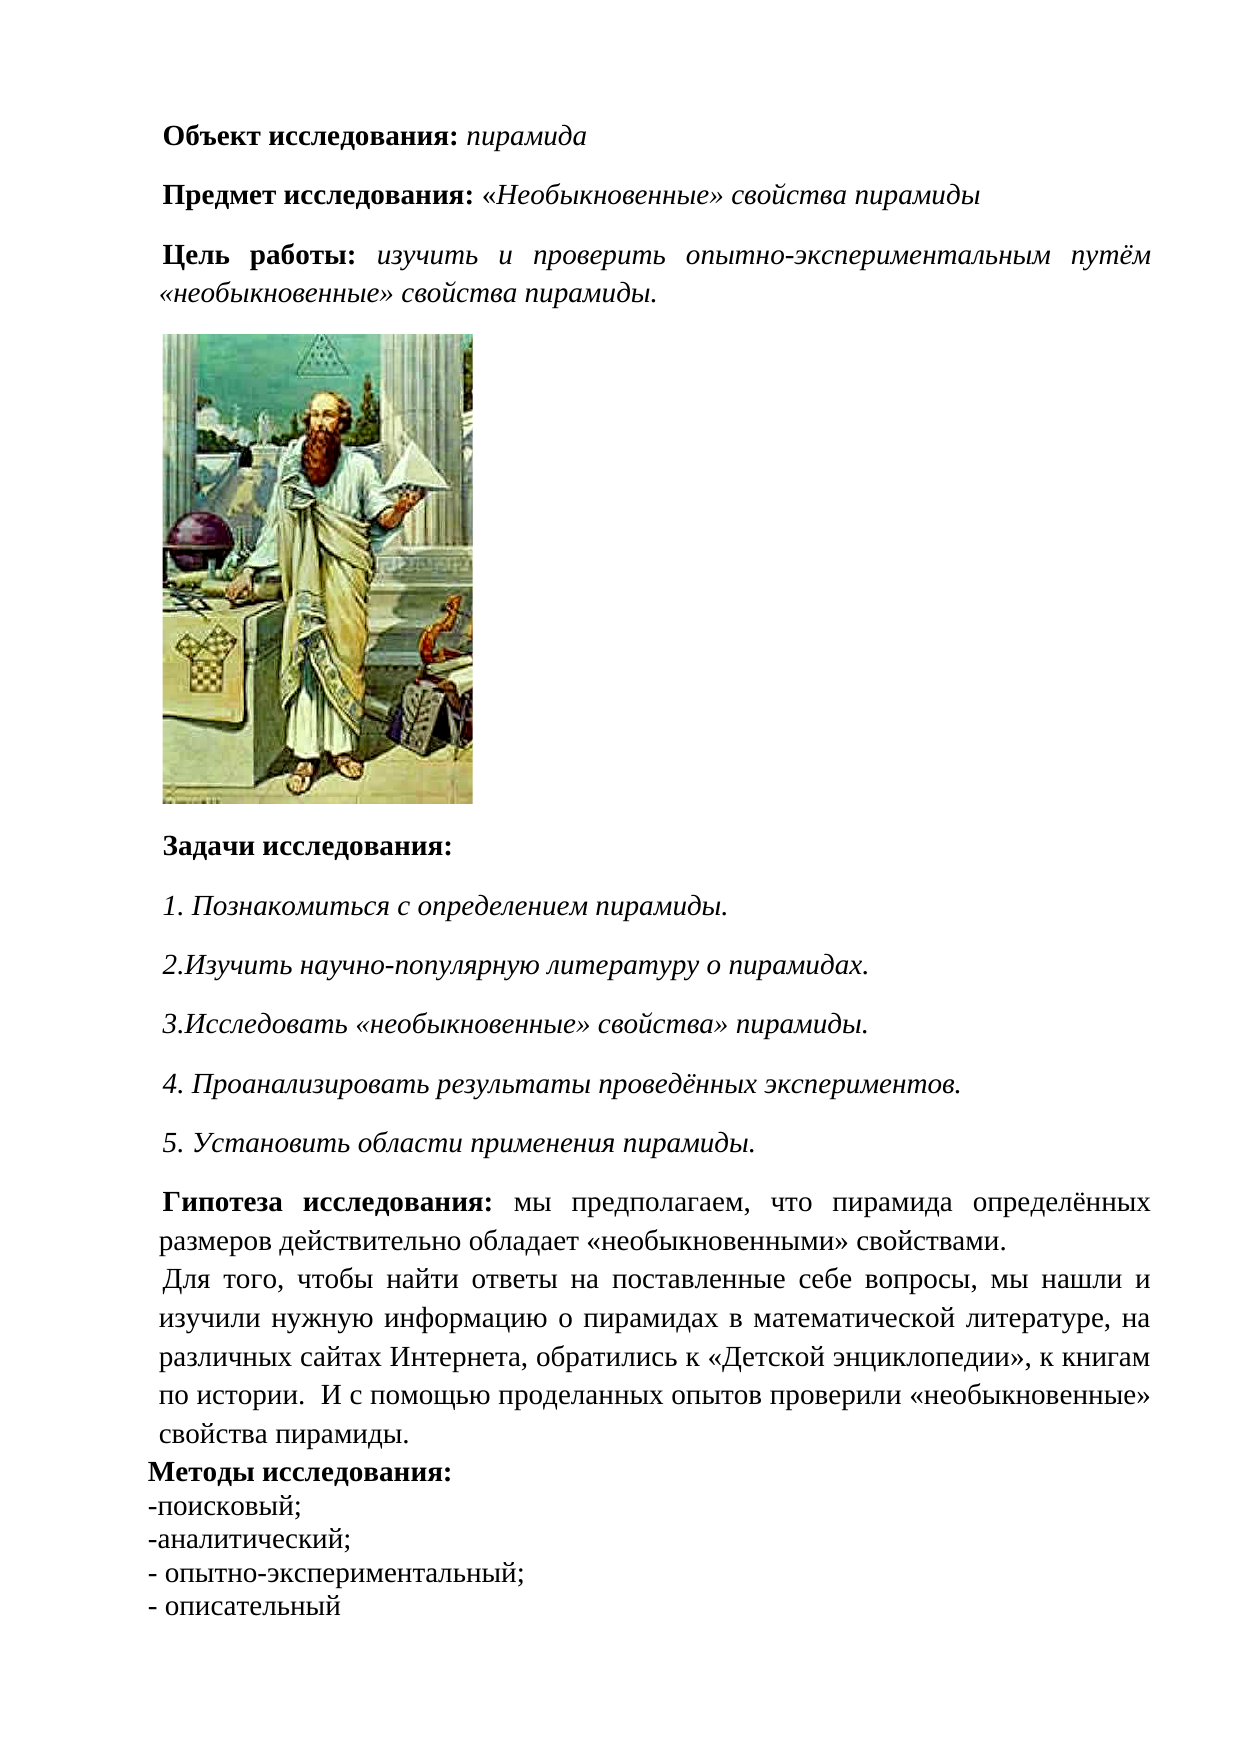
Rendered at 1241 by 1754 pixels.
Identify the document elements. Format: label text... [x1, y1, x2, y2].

text Методы исследования: [148, 1454, 1152, 1488]
text Предмет исследования: «Необыкновенные» свойства пирамиды [158, 177, 1152, 211]
text - опытно-экспериментальный; [148, 1555, 1152, 1588]
text Задачи исследования: [158, 828, 1152, 862]
text 2.Изучить научно-популярную литературу о пирамидах. [158, 947, 1152, 981]
text 1. Познакомиться с определением пирамиды. [158, 888, 1152, 921]
picture [162, 334, 473, 804]
text Цель работы: изучить и проверить опытно-экспериментальным путём «необыкновенные» свойства пирамиды. [158, 237, 1152, 309]
text Для того, чтобы найти ответы на поставленные себе вопросы, мы нашли и изучили нужную информацию о пирамидах в математической литературе, на различных сайтах Интернета, обратились к «Детской энциклопедии», к книгам по истории. И с помощью проделанных опытов проверили «необыкновенные» свойства пирамиды. [158, 1262, 1152, 1449]
text - описательный [148, 1588, 1152, 1622]
text Объект исследования: пирамида [158, 118, 1152, 152]
text -аналитический; [148, 1521, 1152, 1555]
text 4. Проанализировать результаты проведённых экспериментов. [158, 1066, 1152, 1099]
text 3.Исследовать «необыкновенные» свойства» пирамиды. [158, 1006, 1152, 1040]
text Гипотеза исследования: мы предполагаем, что пирамида определённых размеров действительно обладает «необыкновенными» свойствами. [158, 1184, 1152, 1257]
text -поисковый; [148, 1488, 1152, 1521]
text 5. Установить области применения пирамиды. [158, 1125, 1152, 1159]
